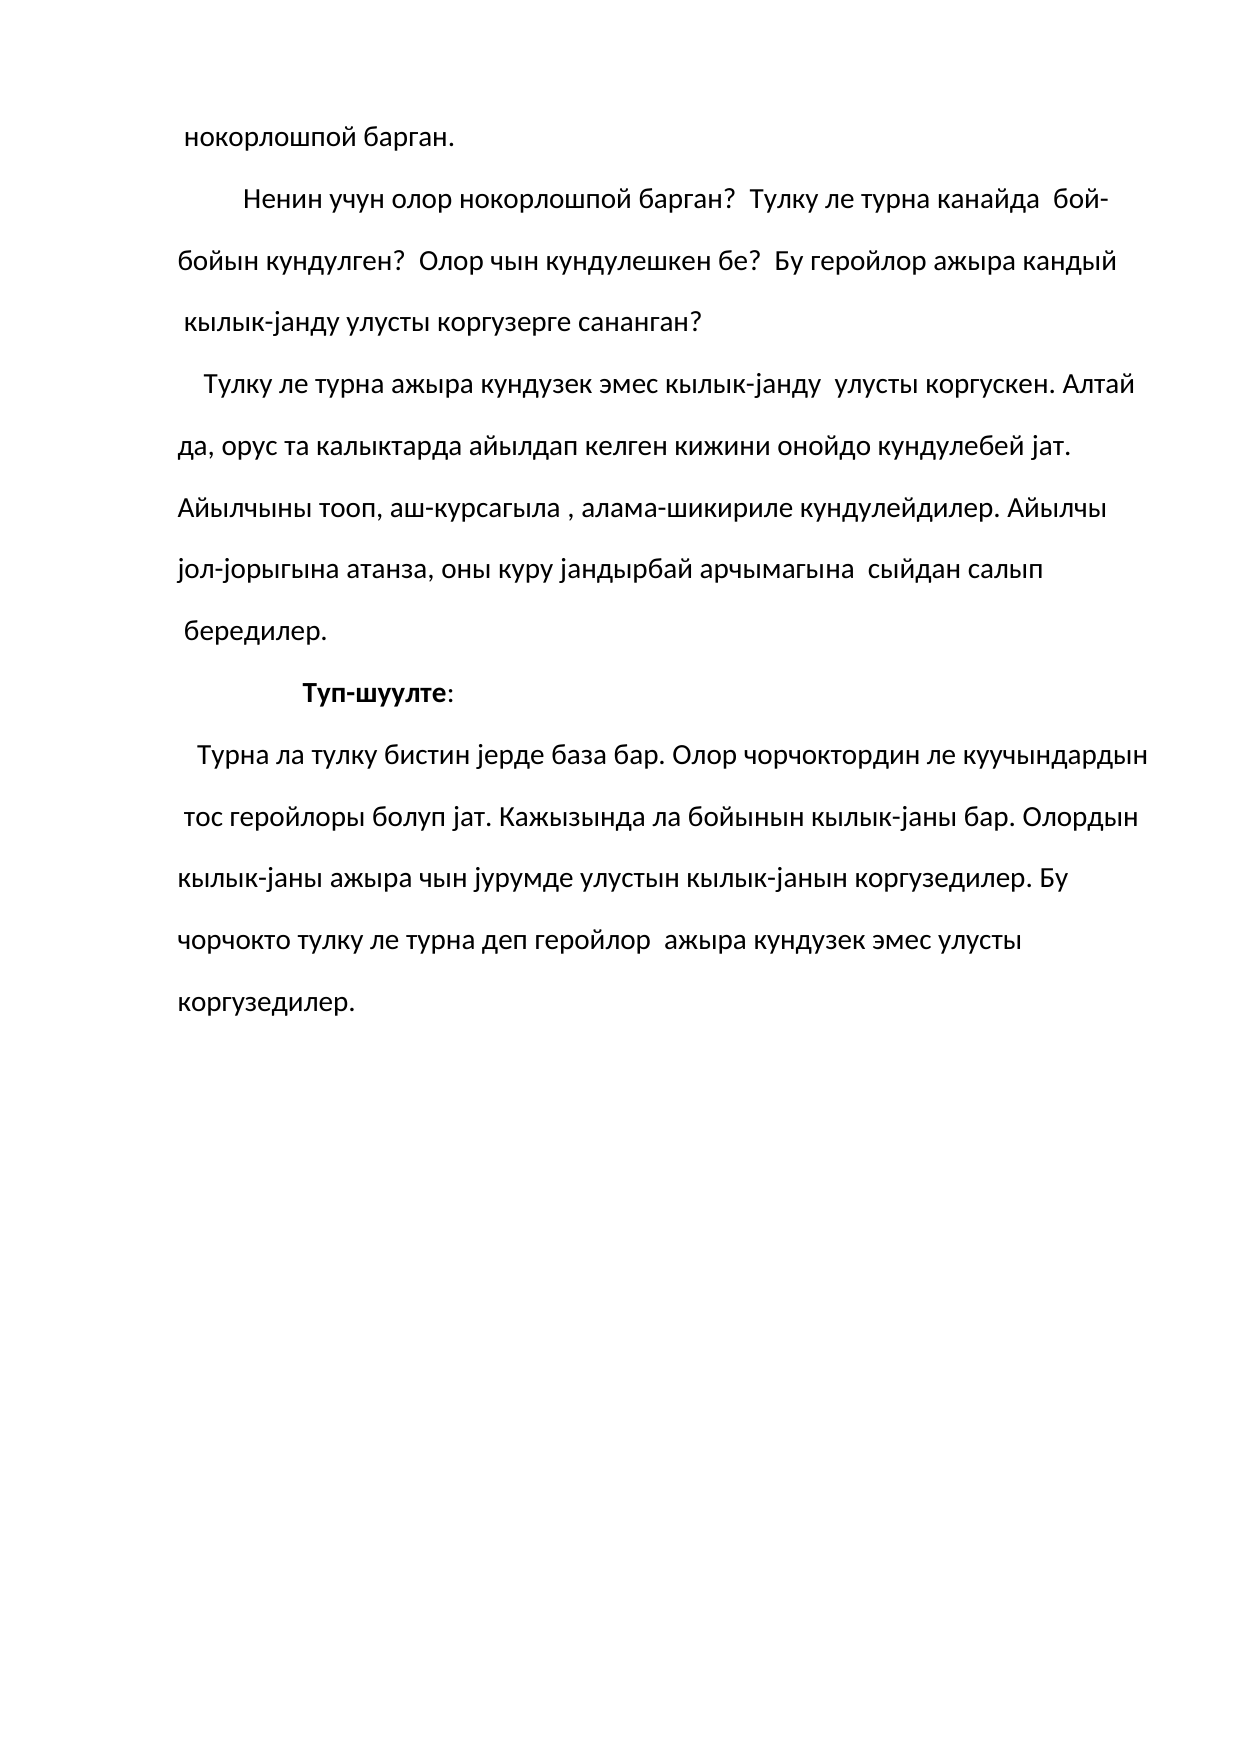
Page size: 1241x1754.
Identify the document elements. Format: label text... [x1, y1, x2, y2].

text jол-jорыгына атанза, оны куру jандырбай арчымагына сыйдан салып [177, 551, 1152, 586]
text бередилер. [177, 612, 1152, 648]
text Туп-шуулте: [177, 674, 1152, 710]
text Турна ла тулку бистин jерде база бар. Олор чорчоктордин ле куучындардын [177, 736, 1152, 771]
text Ненин учун олор нокорлошпой барган? Тулку ле турна канайда бой- [177, 180, 1152, 216]
text бойын кундулген? Олор чын кундулешкен бе? Бу геройлор ажыра кандый [177, 242, 1152, 277]
text кылык-jаны ажыра чын jурумде улустын кылык-jанын коргузедилер. Бу [177, 859, 1152, 895]
text да, орус та калыктарда айылдап келген кижини онойдо кундулебей jат. [177, 427, 1152, 463]
text нокорлошпой барган. [177, 118, 1152, 154]
text кылык-jанду улусты коргузерге сананган? [177, 303, 1152, 339]
text Айылчыны тооп, аш-курсагыла , алама-шикириле кундулейдилер. Айылчы [177, 489, 1152, 524]
text тос геройлоры болуп jат. Кажызында ла бойынын кылык-jаны бар. Олордын [177, 798, 1152, 833]
text Тулку ле турна ажыра кундузек эмес кылык-jанду улусты коргускен. Алтай [177, 365, 1152, 401]
text чорчокто тулку ле турна деп геройлор ажыра кундузек эмес улусты [177, 921, 1152, 957]
text коргузедилер. [177, 983, 1152, 1018]
